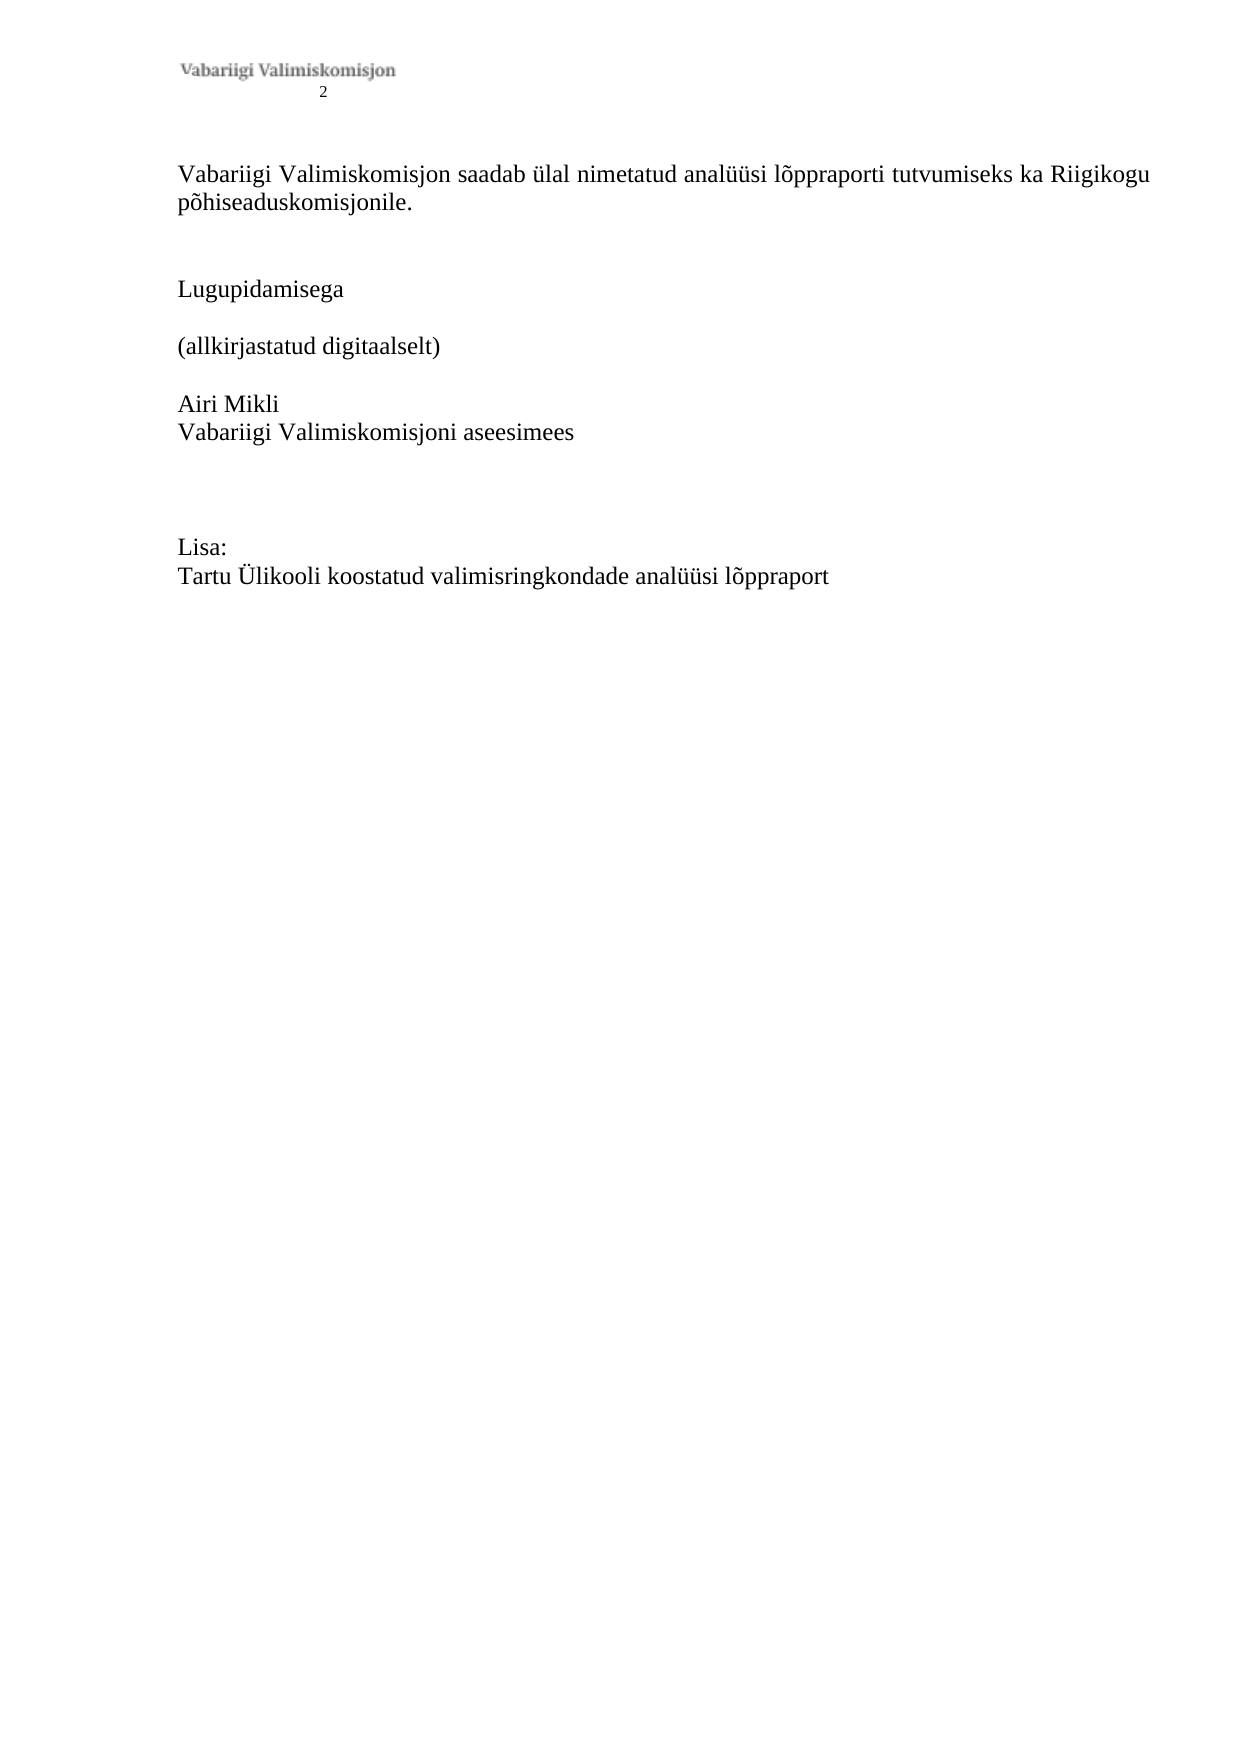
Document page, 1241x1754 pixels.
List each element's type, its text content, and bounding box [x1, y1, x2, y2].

text Tartu Ülikooli koostatud valimisringkondade analüüsi lõppraport [177, 561, 1152, 590]
text Airi Mikli [177, 389, 1152, 417]
text Lugupidamisega [177, 274, 1152, 302]
text Vabariigi Valimiskomisjon saadab ülal nimetatud analüüsi lõppraporti tutvumiseks ka Riigikogu põhiseaduskomisjonile. [177, 159, 1152, 216]
text Vabariigi Valimiskomisjoni aseesimees [177, 417, 1152, 446]
text (allkirjastatud digitaalselt) [177, 331, 1152, 360]
text Lisa: [177, 532, 1152, 561]
